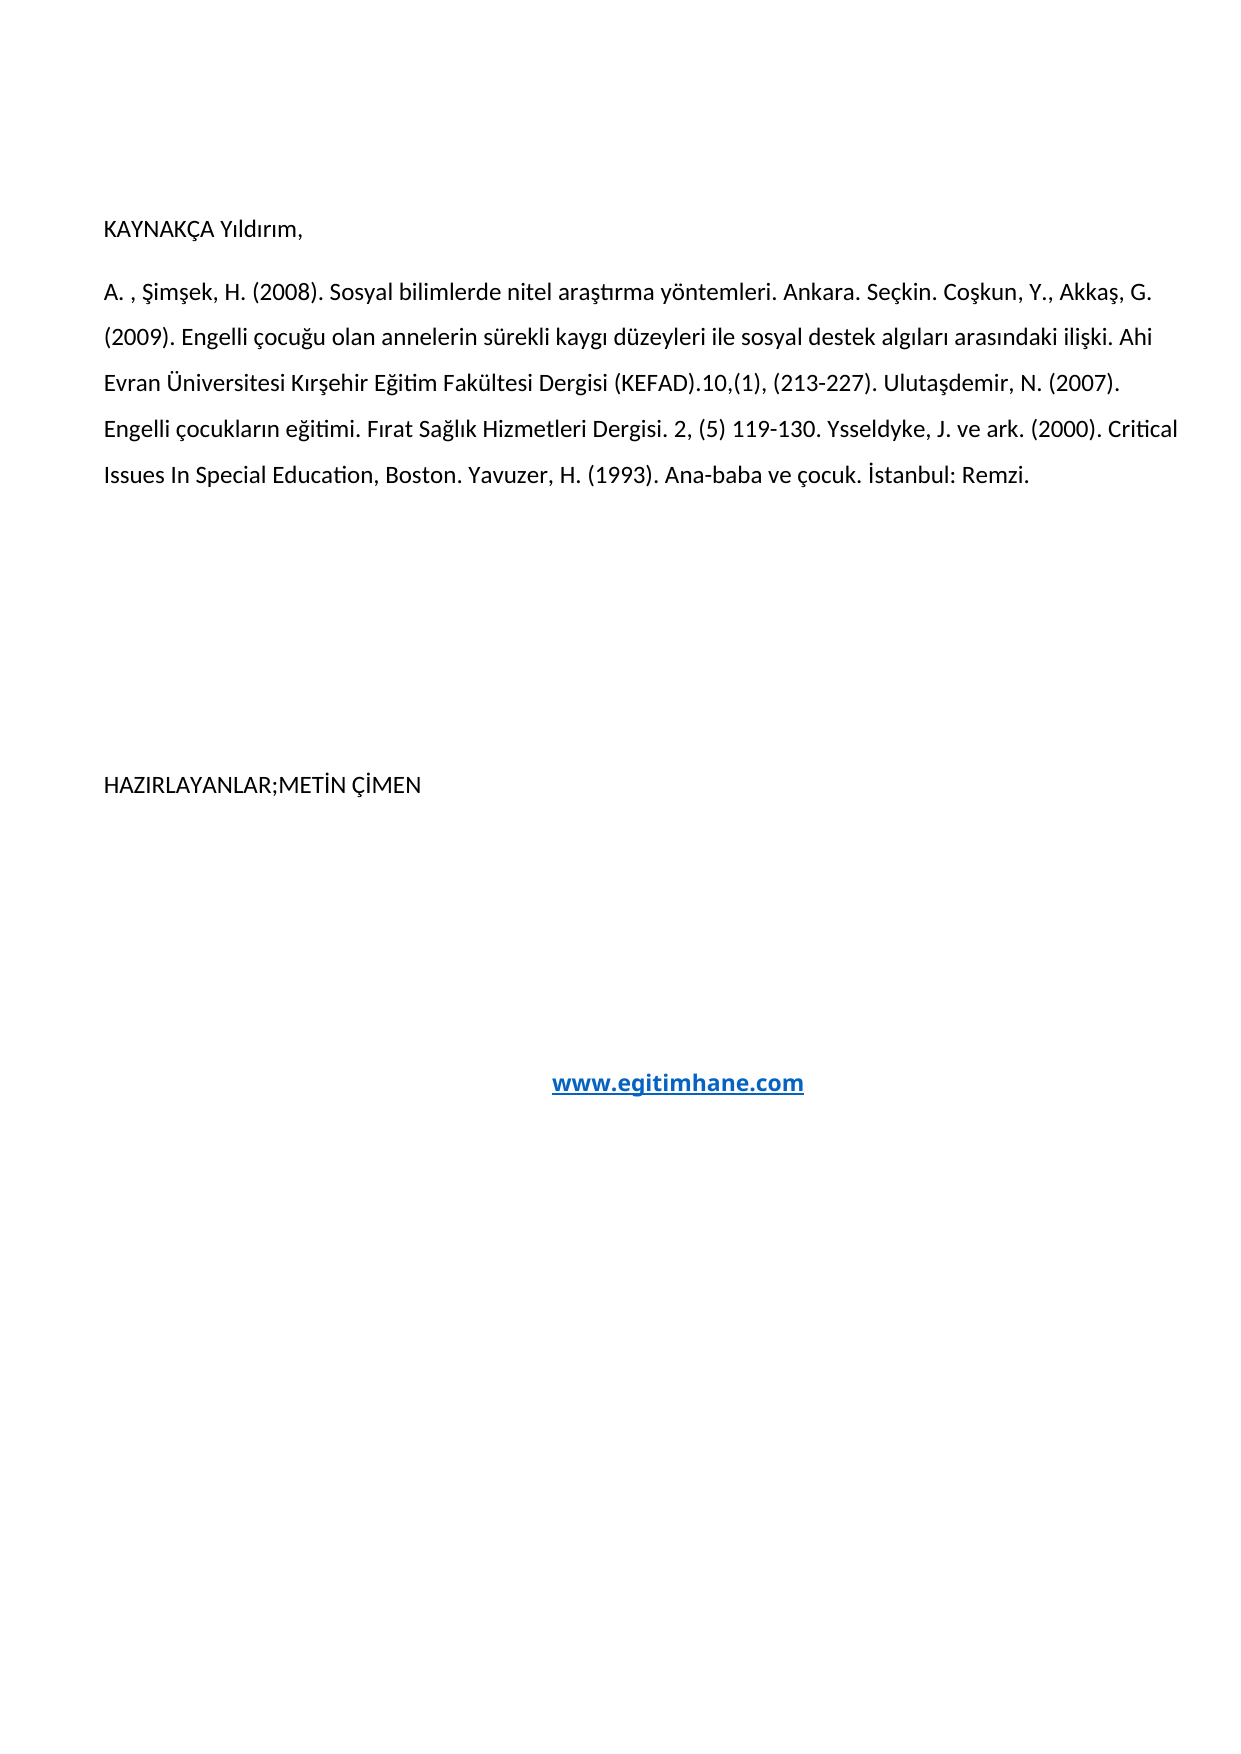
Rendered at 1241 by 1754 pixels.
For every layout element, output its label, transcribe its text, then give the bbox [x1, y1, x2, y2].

text www.egitimhane.com [103, 1067, 1181, 1098]
text KAYNAKÇA Yıldırım, [103, 213, 1181, 244]
text HAZIRLAYANLAR;METİN ÇİMEN [103, 769, 1181, 799]
text A. , Şimşek, H. (2008). Sosyal bilimlerde nitel araştırma yöntemleri. Ankara. Seçkin. Coşkun, Y., Akkaş, G. (2009). Engelli çocuğu olan annelerin sürekli kaygı düzeyleri ile sosyal destek algıları arasındaki ilişki. Ahi Evran Üniversitesi Kırşehir Eğitim Fakültesi Dergisi (KEFAD).10,(1), (213-227). Ulutaşdemir, N. (2007). Engelli çocukların eğitimi. Fırat Sağlık Hizmetleri Dergisi. 2, (5) 119-130. Ysseldyke, J. ve ark. (2000). Critical Issues In Special Education, Boston. Yavuzer, H. (1993). Ana-baba ve çocuk. İstanbul: Remzi. [103, 276, 1181, 489]
